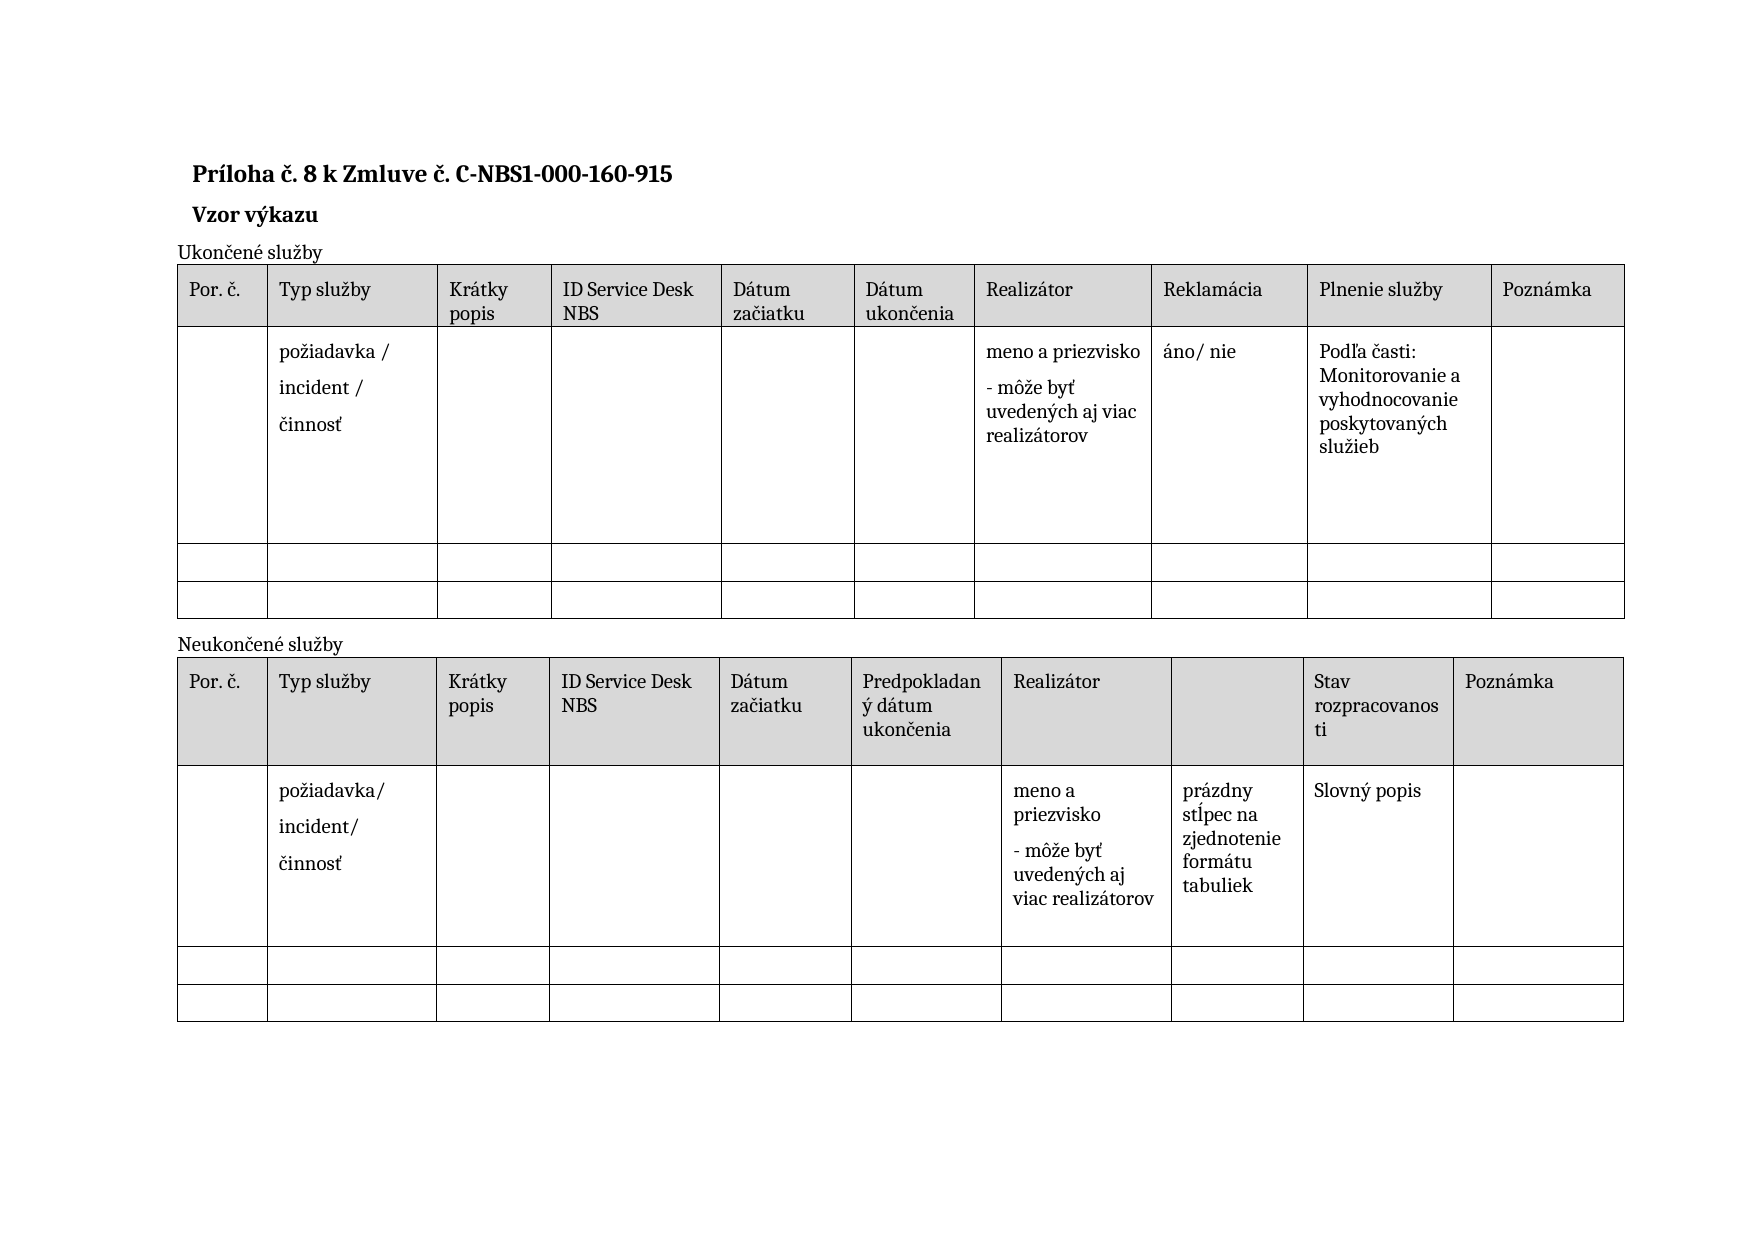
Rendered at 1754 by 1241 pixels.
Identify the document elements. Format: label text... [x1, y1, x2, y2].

table_header Plnenie služby [1308, 265, 1491, 326]
table_cell [1304, 947, 1453, 983]
table_cell [552, 327, 721, 543]
table_cell Podľa časti: Monitorovanie a vyhodnocovanie poskytovaných služieb [1308, 327, 1491, 543]
table_cell [550, 985, 719, 1021]
table_header Por. č. [178, 658, 267, 765]
table_cell [1454, 947, 1623, 983]
table_cell [852, 985, 1001, 1021]
table_header Krátky popis [438, 265, 551, 326]
table_cell [720, 985, 851, 1021]
table_cell [178, 766, 267, 946]
table_cell [855, 582, 974, 618]
table_cell [552, 544, 721, 581]
table_cell [1304, 985, 1453, 1021]
table_cell [550, 766, 719, 946]
table_cell [178, 544, 267, 581]
table_cell [438, 582, 551, 618]
table_cell [720, 947, 851, 983]
table_cell [1002, 947, 1171, 983]
table_cell [550, 947, 719, 983]
table_cell [437, 947, 549, 983]
table_cell [268, 985, 436, 1021]
table_cell [975, 582, 1151, 618]
text Vzor výkazu [192, 201, 1606, 228]
table_header Predpokladaný dátum ukončenia [852, 658, 1001, 765]
table_header Dátum začiatku [722, 265, 854, 326]
table_cell [178, 582, 267, 618]
table_cell [437, 766, 549, 946]
table_cell áno/ nie [1152, 327, 1307, 543]
table_header Poznámka [1492, 265, 1624, 326]
table_header Stav rozpracovanosti [1304, 658, 1453, 765]
table_header Typ služby [268, 658, 436, 765]
table_cell požiadavka/ incident/ činnosť [268, 766, 436, 946]
table_cell [852, 947, 1001, 983]
table_cell [722, 582, 854, 618]
table_cell požiadavka / incident / činnosť [268, 327, 437, 543]
table_cell [975, 544, 1151, 581]
table_header Poznámka [1454, 658, 1623, 765]
table_header Por. č. [178, 265, 267, 326]
table_cell [268, 544, 437, 581]
table_cell [268, 947, 436, 983]
table_cell prázdny stĺpec na zjednotenie formátu tabuliek [1172, 766, 1303, 946]
table_cell [1152, 544, 1307, 581]
table_cell [178, 947, 267, 983]
table_cell [178, 327, 267, 543]
text Príloha č. 8 k Zmluve č. C-NBS1-000-160-915 [192, 160, 1606, 189]
table_header ID Service Desk NBS [550, 658, 719, 765]
text Neukončené služby [177, 632, 1606, 657]
text Ukončené služby [177, 240, 1606, 264]
table_cell [438, 327, 551, 543]
table_cell [722, 327, 854, 543]
table_cell [178, 985, 267, 1021]
table_cell [852, 766, 1001, 946]
table_cell [1454, 985, 1623, 1021]
table_cell [438, 544, 551, 581]
table_cell [552, 582, 721, 618]
table_header Dátum ukončenia [855, 265, 974, 326]
table_cell [268, 582, 437, 618]
table_cell [437, 985, 549, 1021]
table_header Typ služby [268, 265, 437, 326]
table_cell [1454, 766, 1623, 946]
table_cell [1492, 582, 1624, 618]
table_cell [720, 766, 851, 946]
table_cell [1308, 582, 1491, 618]
table_cell [1308, 544, 1491, 581]
table_cell [1172, 947, 1303, 983]
table_cell meno a priezvisko - môže byť uvedených aj viac realizátorov [975, 327, 1151, 543]
table_cell [1492, 327, 1624, 543]
table_cell [1152, 582, 1307, 618]
table_cell [855, 327, 974, 543]
table_cell Slovný popis [1304, 766, 1453, 946]
table_cell [1492, 544, 1624, 581]
table_cell meno a priezvisko - môže byť uvedených aj viac realizátorov [1002, 766, 1171, 946]
table_header Krátky popis [437, 658, 549, 765]
table_cell [855, 544, 974, 581]
table_header Reklamácia [1152, 265, 1307, 326]
table_header Dátum začiatku [720, 658, 851, 765]
table_cell [1002, 985, 1171, 1021]
table_cell [1172, 985, 1303, 1021]
table_cell [722, 544, 854, 581]
table_header [1172, 658, 1303, 765]
table_header ID Service Desk NBS [552, 265, 721, 326]
table_header Realizátor [975, 265, 1151, 326]
table_header Realizátor [1002, 658, 1171, 765]
